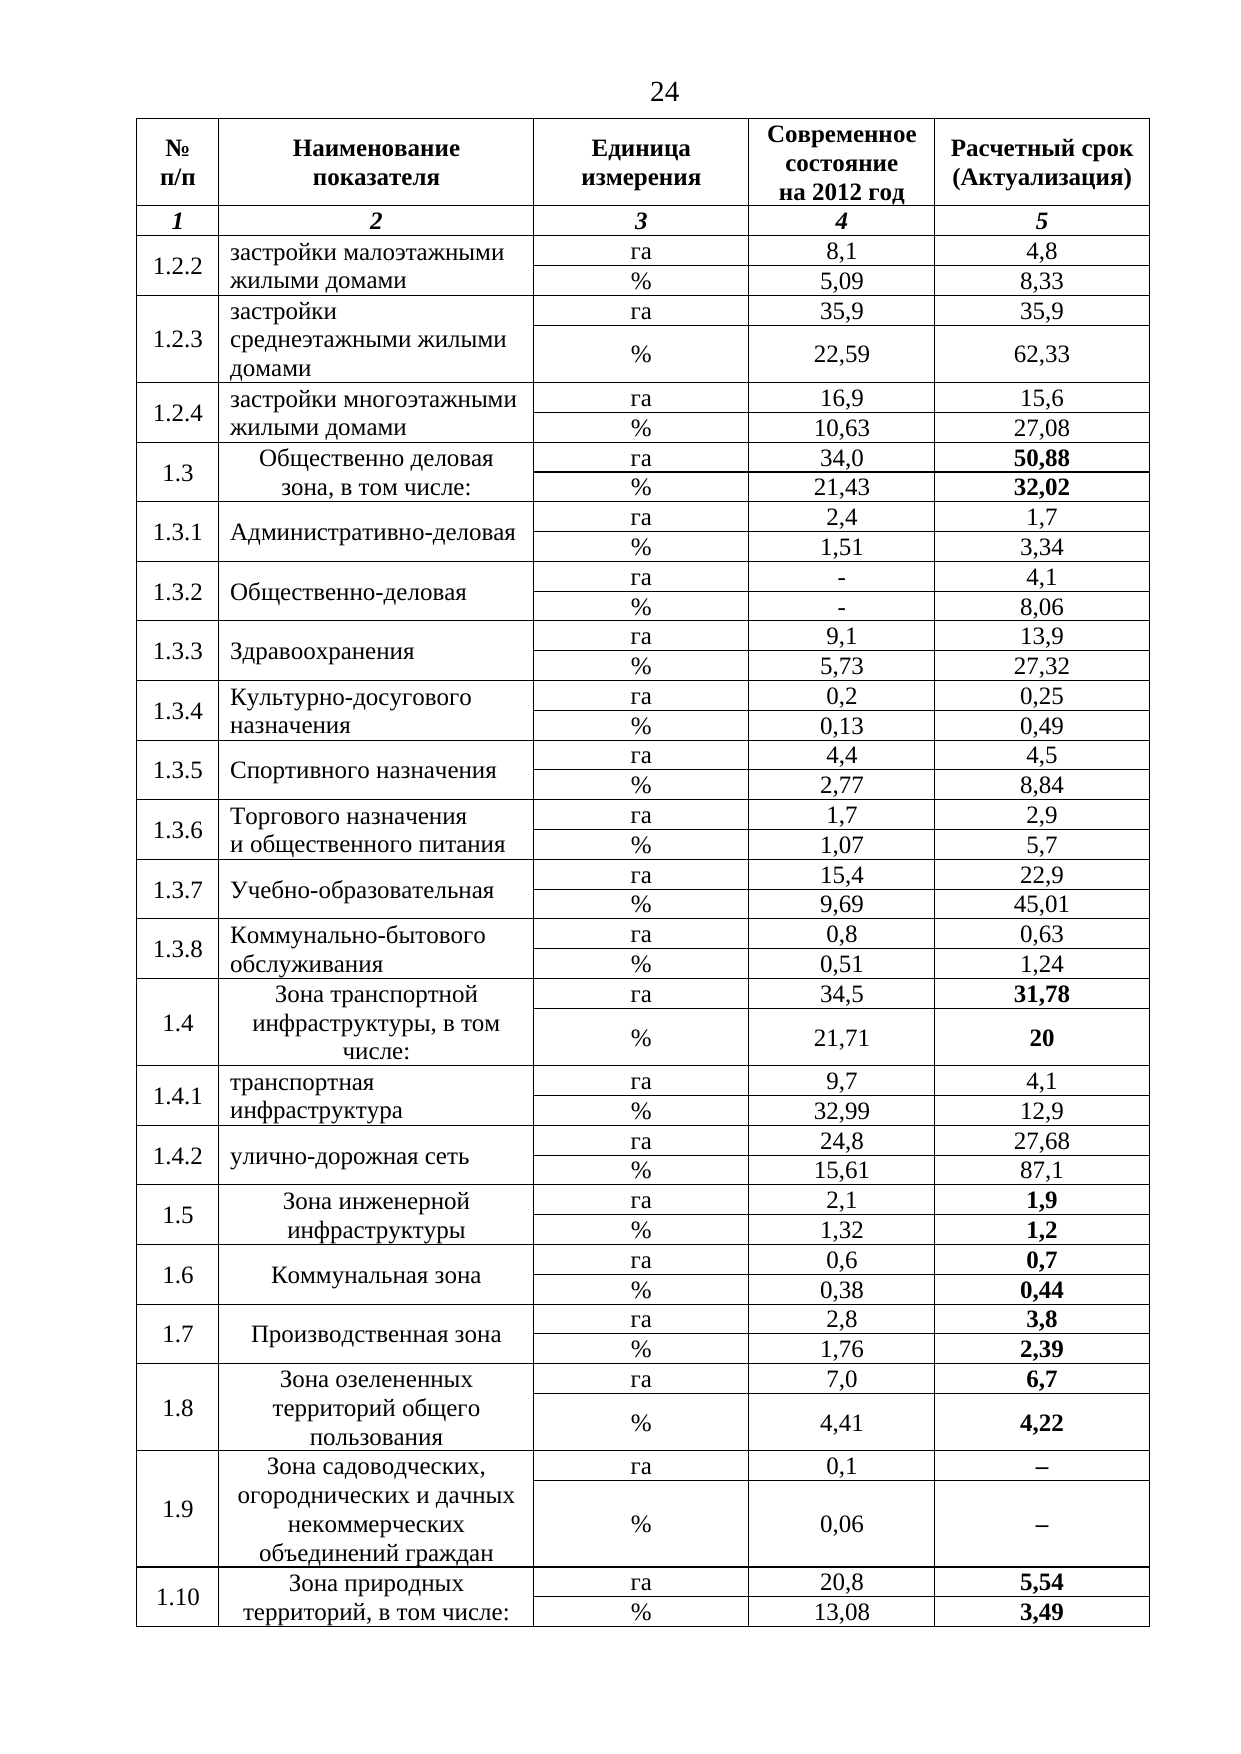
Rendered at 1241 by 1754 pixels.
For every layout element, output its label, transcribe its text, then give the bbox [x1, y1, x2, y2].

table_cell транспортная инфраструктура [219, 1066, 533, 1125]
table_cell 1.2.4 [137, 383, 218, 442]
table_cell Производственная зона [219, 1305, 533, 1363]
table_cell Административно-деловая [219, 502, 533, 561]
table_cell 1.4.2 [137, 1126, 218, 1184]
table_cell % [534, 1009, 748, 1065]
table_cell – [935, 1481, 1149, 1566]
table_cell 1.3.2 [137, 562, 218, 620]
table_cell 0,06 [749, 1481, 934, 1566]
table_cell застройки многоэтажными жилыми домами [219, 383, 533, 442]
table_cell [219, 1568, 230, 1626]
table_cell 1.3.1 [137, 502, 218, 561]
table_cell 1.4.1 [137, 1066, 218, 1125]
table_cell 1.7 [137, 1305, 218, 1363]
table_cell 62,33 [935, 326, 1149, 382]
table_cell 1.8 [137, 1364, 218, 1450]
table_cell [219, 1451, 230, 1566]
table_cell 20 [935, 1009, 1149, 1065]
table_cell 1.4 [137, 979, 218, 1065]
table_cell Коммунально-бытового обслуживания [219, 919, 533, 978]
table_cell % [534, 326, 748, 382]
table_cell Учебно-образовательная [219, 860, 533, 918]
table_cell 1.3 [137, 443, 218, 501]
table_header Единица измерения [534, 119, 748, 205]
table_cell 1.3.5 [137, 741, 218, 799]
table_cell 1.5 [137, 1185, 218, 1244]
table_cell 1.3.7 [137, 860, 218, 918]
table_cell 21,71 [749, 1009, 934, 1065]
table_cell Торгового назначения и общественного питания [219, 800, 533, 859]
table_header Наименование показателя [219, 119, 533, 205]
table_cell 4,22 [935, 1394, 1149, 1450]
table_cell застройки малоэтажными жилыми домами [219, 236, 533, 295]
table_cell Спортивного назначения [219, 741, 533, 799]
table_cell улично-дорожная сеть [219, 1126, 533, 1184]
table_cell % [534, 1394, 748, 1450]
table_cell 1.3.6 [137, 800, 218, 859]
table_cell 1.9 [137, 1451, 218, 1566]
table_cell Общественно-деловая [219, 562, 533, 620]
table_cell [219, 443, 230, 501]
table_cell 1.6 [137, 1245, 218, 1303]
table_cell % [534, 1481, 748, 1566]
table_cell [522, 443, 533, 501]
table_header № п/п [137, 119, 218, 205]
table_cell 1.3.8 [137, 919, 218, 978]
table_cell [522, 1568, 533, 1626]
table_cell Коммунальная зона [219, 1245, 533, 1303]
table_cell Здравоохранения [219, 621, 533, 680]
table_cell 1.2.2 [137, 236, 218, 295]
table_cell 1.2.3 [137, 296, 218, 382]
table_cell 4,41 [749, 1394, 934, 1450]
table_cell Зона инженерной инфраструктуры [219, 1185, 533, 1244]
table_cell Культурно-досугового назначения [219, 681, 533, 739]
table_header Расчетный срок (Актуализация) [935, 119, 1149, 205]
table_cell 22,59 [749, 326, 934, 382]
table_cell 1.10 [137, 1568, 218, 1626]
table_cell 1.3.4 [137, 681, 218, 739]
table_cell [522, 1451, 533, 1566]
table_cell 1.3.3 [137, 621, 218, 680]
